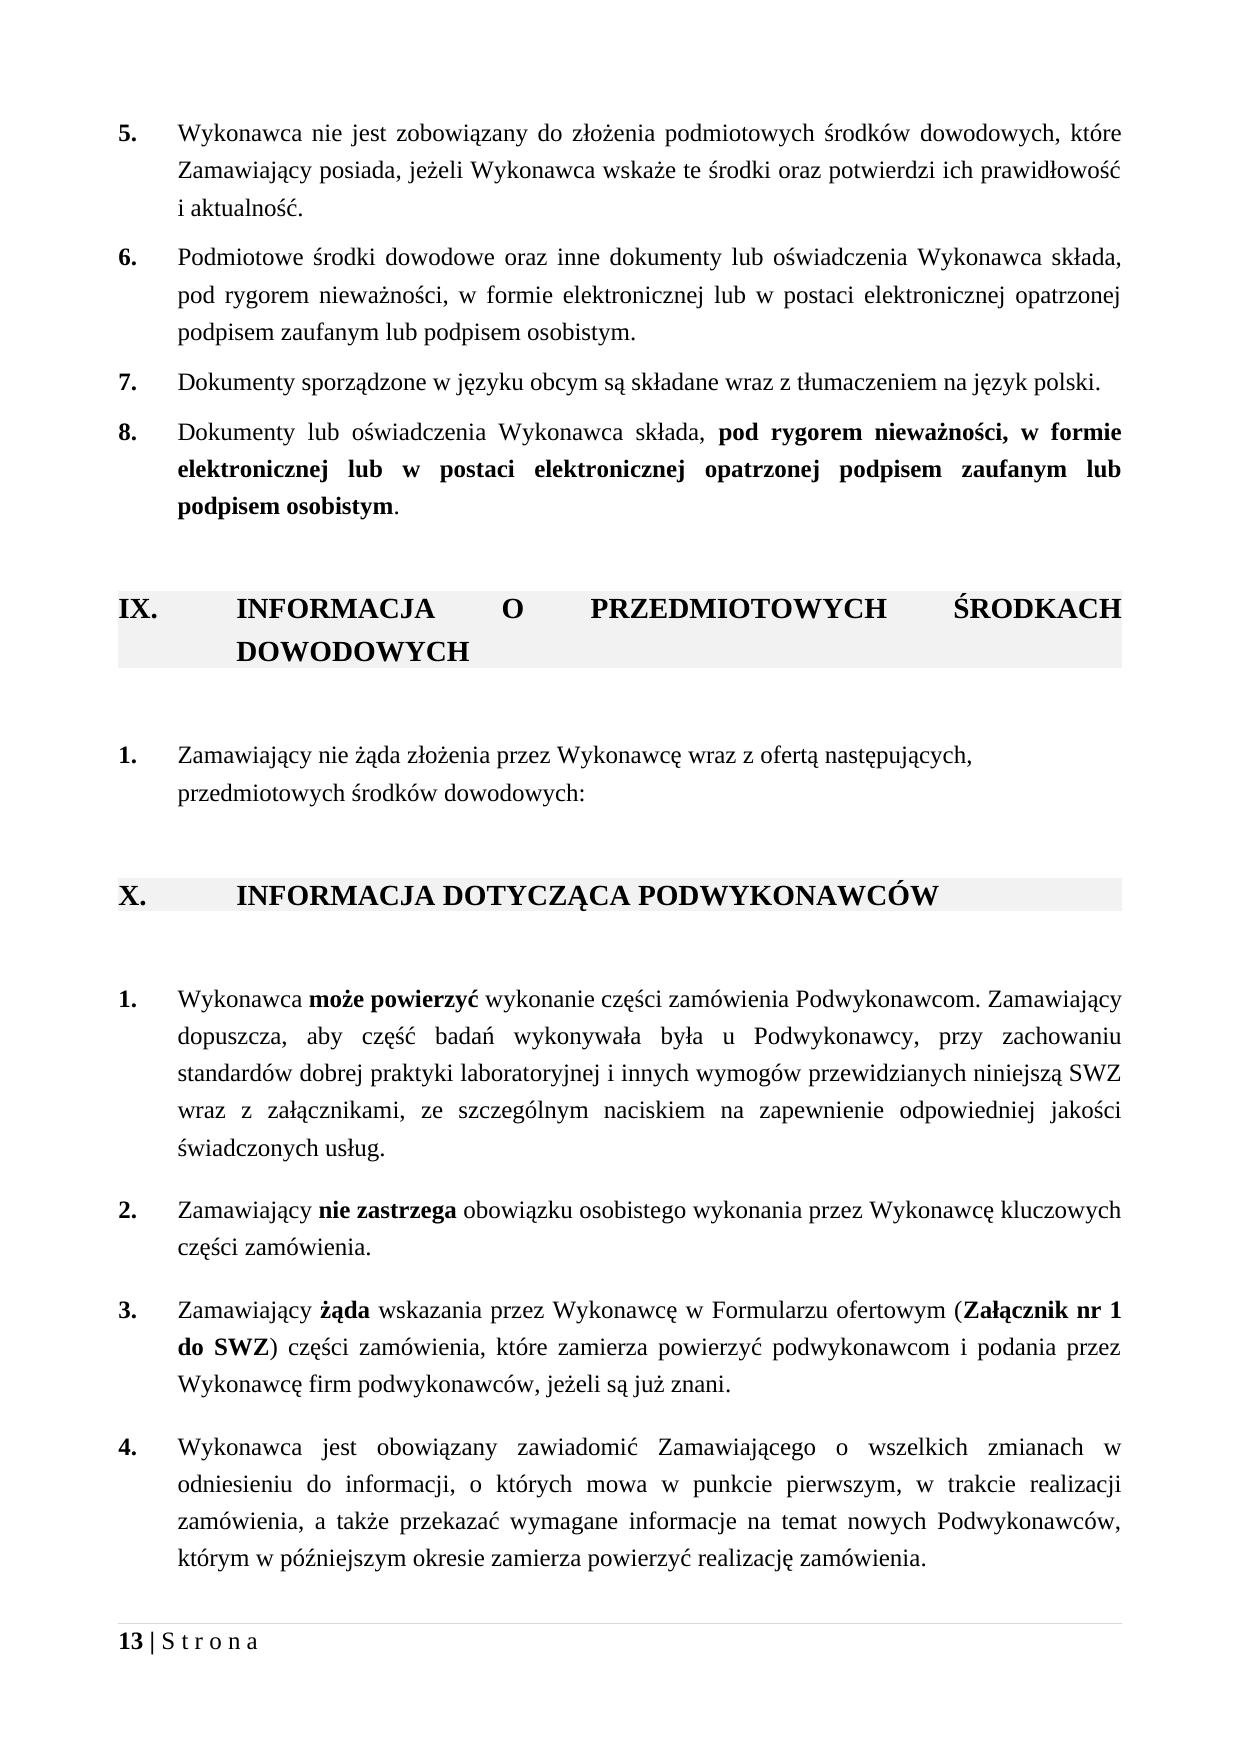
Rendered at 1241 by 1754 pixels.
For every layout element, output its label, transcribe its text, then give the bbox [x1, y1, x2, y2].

list Wykonawca może powierzyć wykonanie części zamówienia Podwykonawcom. Zamawiający dopuszcza, aby część badań wykonywała była u Podwykonawcy, przy zachowaniu standardów dobrej praktyki laboratoryjnej i innych wymogów przewidzianych niniejszą SWZ wraz z załącznikami, ze szczególnym naciskiem na zapewnienie odpowiedniej jakości świadczonych usług. [118, 984, 1122, 1162]
list Wykonawca nie jest zobowiązany do złożenia podmiotowych środków dowodowych, które Zamawiający posiada, jeżeli Wykonawca wskaże te środki oraz potwierdzi ich prawidłowość i aktualność. [118, 118, 1122, 221]
list Dokumenty sporządzone w języku obcym są składane wraz z tłumaczeniem na język polski. [118, 367, 1122, 396]
list Zamawiający nie zastrzega obowiązku osobistego wykonania przez Wykonawcę kluczowych części zamówienia. [118, 1195, 1122, 1261]
list Podmiotowe środki dowodowe oraz inne dokumenty lub oświadczenia Wykonawca składa, pod rygorem nieważności, w formie elektronicznej lub w postaci elektronicznej opatrzonej podpisem zaufanym lub podpisem osobistym. [118, 242, 1122, 346]
list Dokumenty lub oświadczenia Wykonawca składa, pod rygorem nieważności, w formie elektronicznej lub w postaci elektronicznej opatrzonej podpisem zaufanym lub podpisem osobistym. [118, 417, 1122, 520]
list Zamawiający nie żąda złożenia przez Wykonawcę wraz z ofertą następujących, przedmiotowych środków dowodowych: [118, 741, 1122, 807]
subtitle INFORMACJA O PRZEDMIOTOWYCH ŚRODKACH DOWODOWYCH [118, 591, 1122, 668]
subtitle INFORMACJA DOTYCZĄCA PODWYKONAWCÓW [118, 878, 1122, 911]
list Wykonawca jest obowiązany zawiadomić Zamawiającego o wszelkich zmianach w odniesieniu do informacji, o których mowa w punkcie pierwszym, w trakcie realizacji zamówienia, a także przekazać wymagane informacje na temat nowych Podwykonawców, którym w późniejszym okresie zamierza powierzyć realizację zamówienia. [118, 1432, 1122, 1572]
list Zamawiający żąda wskazania przez Wykonawcę w Formularzu ofertowym (Załącznik nr 1 do SWZ) części zamówienia, które zamierza powierzyć podwykonawcom i podania przez Wykonawcę firm podwykonawców, jeżeli są już znani. [118, 1295, 1122, 1398]
